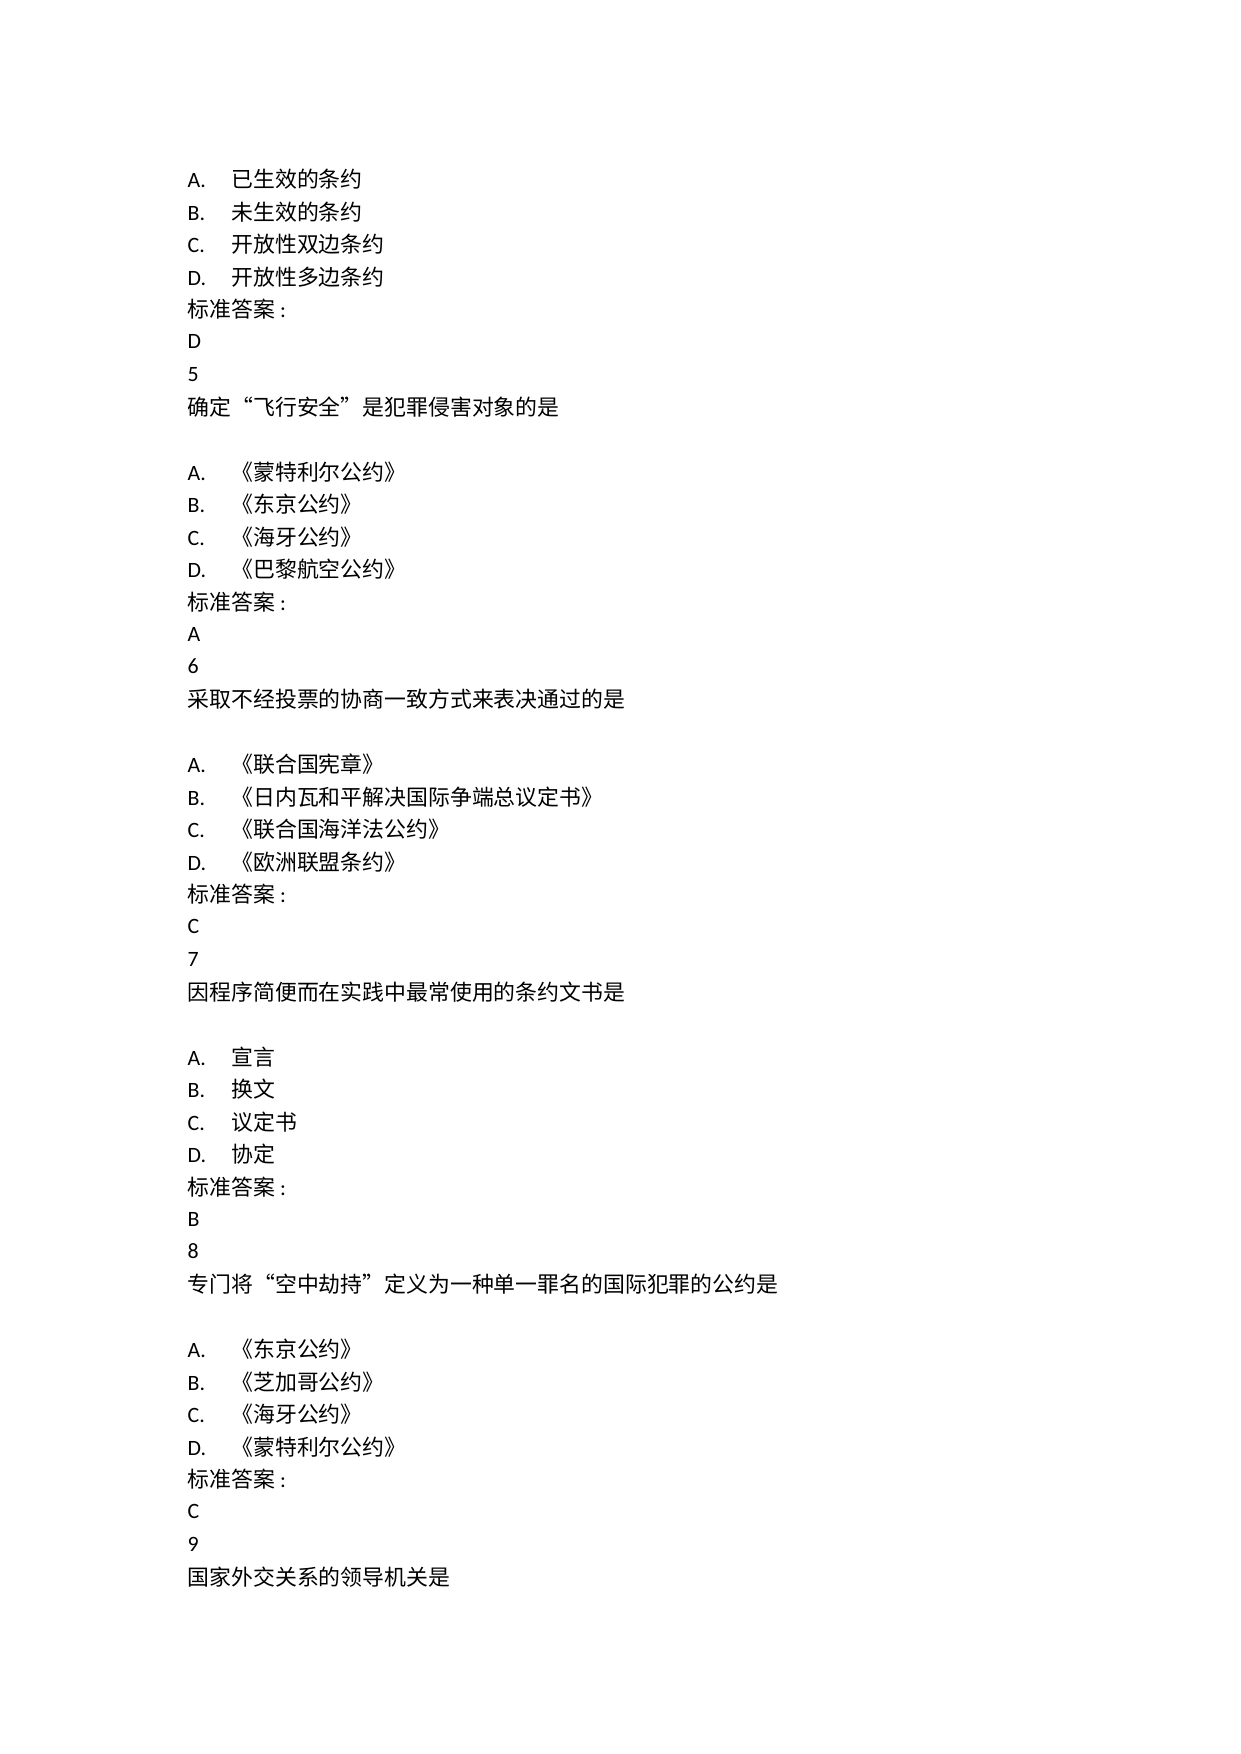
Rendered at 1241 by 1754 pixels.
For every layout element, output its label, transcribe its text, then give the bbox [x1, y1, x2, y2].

text 9 [187, 1527, 1053, 1559]
text A [187, 617, 1053, 649]
text A. 《东京公约》 [187, 1332, 1053, 1364]
text C. 《海牙公约》 [187, 519, 1053, 552]
text 国家外交关系的领导机关是 [187, 1559, 1053, 1592]
text D. 开放性多边条约 [187, 259, 1053, 292]
text D. 《蒙特利尔公约》 [187, 1429, 1053, 1462]
text A. 《蒙特利尔公约》 [187, 454, 1053, 487]
text B. 《东京公约》 [187, 487, 1053, 519]
text B. 换文 [187, 1072, 1053, 1104]
text A. 《联合国宪章》 [187, 747, 1053, 779]
text D. 《欧洲联盟条约》 [187, 844, 1053, 877]
text A. 宣言 [187, 1039, 1053, 1072]
text 专门将“空中劫持”定义为一种单一罪名的国际犯罪的公约是 [187, 1267, 1053, 1299]
text D [187, 324, 1053, 357]
text 确定“飞行安全”是犯罪侵害对象的是 [187, 389, 1053, 422]
text 标准答案 : [187, 877, 1053, 909]
text 因程序简便而在实践中最常使用的条约文书是 [187, 974, 1053, 1007]
text B [187, 1202, 1053, 1234]
text C. 议定书 [187, 1104, 1053, 1137]
text B. 《日内瓦和平解决国际争端总议定书》 [187, 779, 1053, 812]
text 标准答案 : [187, 1169, 1053, 1202]
text 8 [187, 1234, 1053, 1267]
text C. 《海牙公约》 [187, 1397, 1053, 1429]
text B. 未生效的条约 [187, 194, 1053, 227]
text D. 《巴黎航空公约》 [187, 552, 1053, 584]
text 标准答案 : [187, 584, 1053, 617]
text B. 《芝加哥公约》 [187, 1364, 1053, 1397]
text C [187, 909, 1053, 942]
text 6 [187, 649, 1053, 682]
text C [187, 1494, 1053, 1527]
text 标准答案 : [187, 1462, 1053, 1494]
text A. 已生效的条约 [187, 162, 1053, 194]
text 7 [187, 942, 1053, 974]
text 标准答案 : [187, 292, 1053, 324]
text 5 [187, 357, 1053, 389]
text C. 开放性双边条约 [187, 227, 1053, 259]
text C. 《联合国海洋法公约》 [187, 812, 1053, 844]
text 采取不经投票的协商一致方式来表决通过的是 [187, 682, 1053, 714]
text D. 协定 [187, 1137, 1053, 1169]
